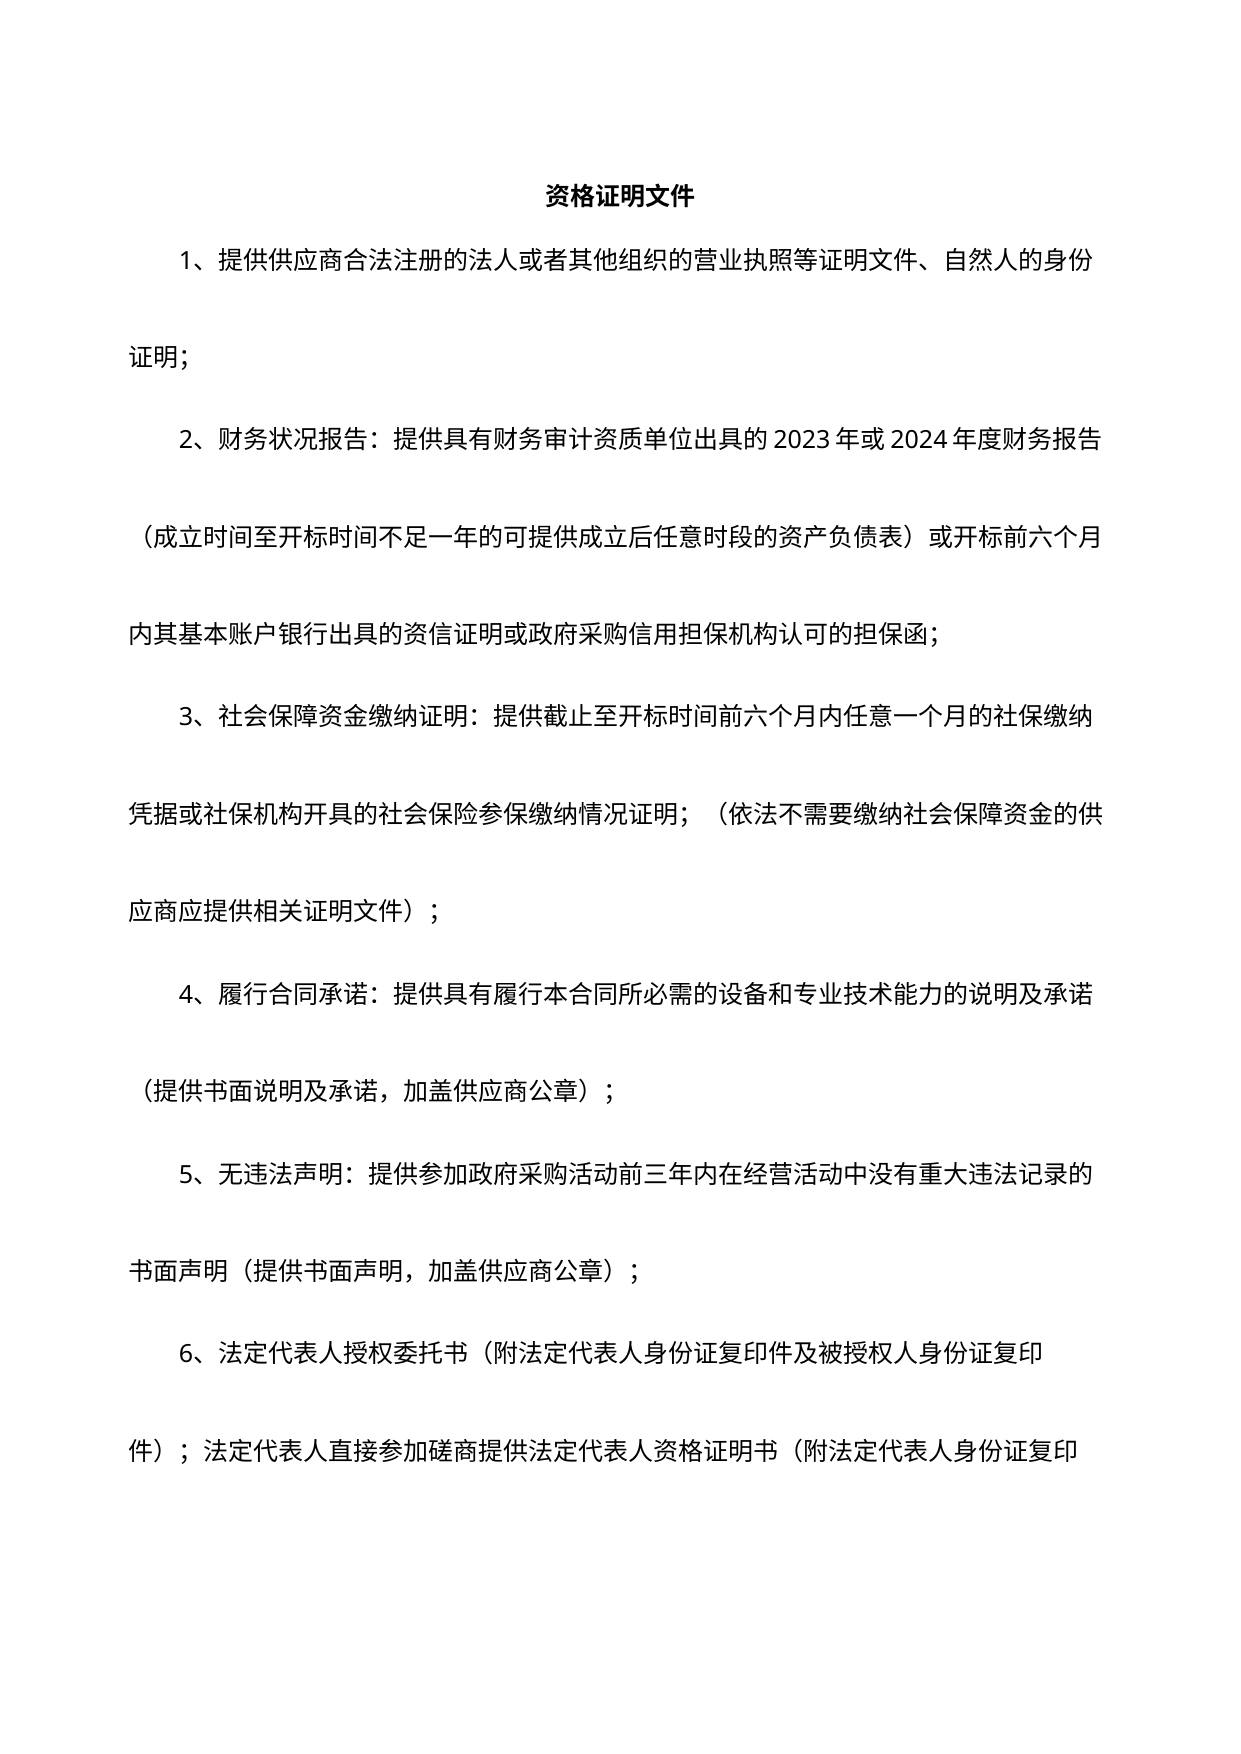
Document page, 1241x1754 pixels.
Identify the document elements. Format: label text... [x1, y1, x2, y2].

text 资格证明文件 [129, 162, 1111, 227]
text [129, 1321, 1111, 1483]
text 1、提供供应商合法注册的法人或者其他组织的营业执照等证明文件、自然人的身份证明； [129, 227, 1111, 389]
text 4、履行合同承诺：提供具有履行本合同所必需的设备和专业技术能力的说明及承诺（提供书面说明及承诺，加盖供应商公章）； [129, 960, 1111, 1123]
text 5、无违法声明：提供参加政府采购活动前三年内在经营活动中没有重大违法记录的书面声明（提供书面声明，加盖供应商公章）； [129, 1140, 1111, 1302]
text 2、财务状况报告：提供具有财务审计资质单位出具的2023年或2024年度财务报告（成立时间至开标时间不足一年的可提供成立后任意时段的资产负债表）或开标前六个月内其基本账户银行出具的资信证明或政府采购信用担保机构认可的担保函； [129, 406, 1111, 666]
text 3、社会保障资金缴纳证明：提供截止至开标时间前六个月内任意一个月的社保缴纳凭据或社保机构开具的社会保险参保缴纳情况证明；（依法不需要缴纳社会保障资金的供应商应提供相关证明文件）； [129, 683, 1111, 943]
